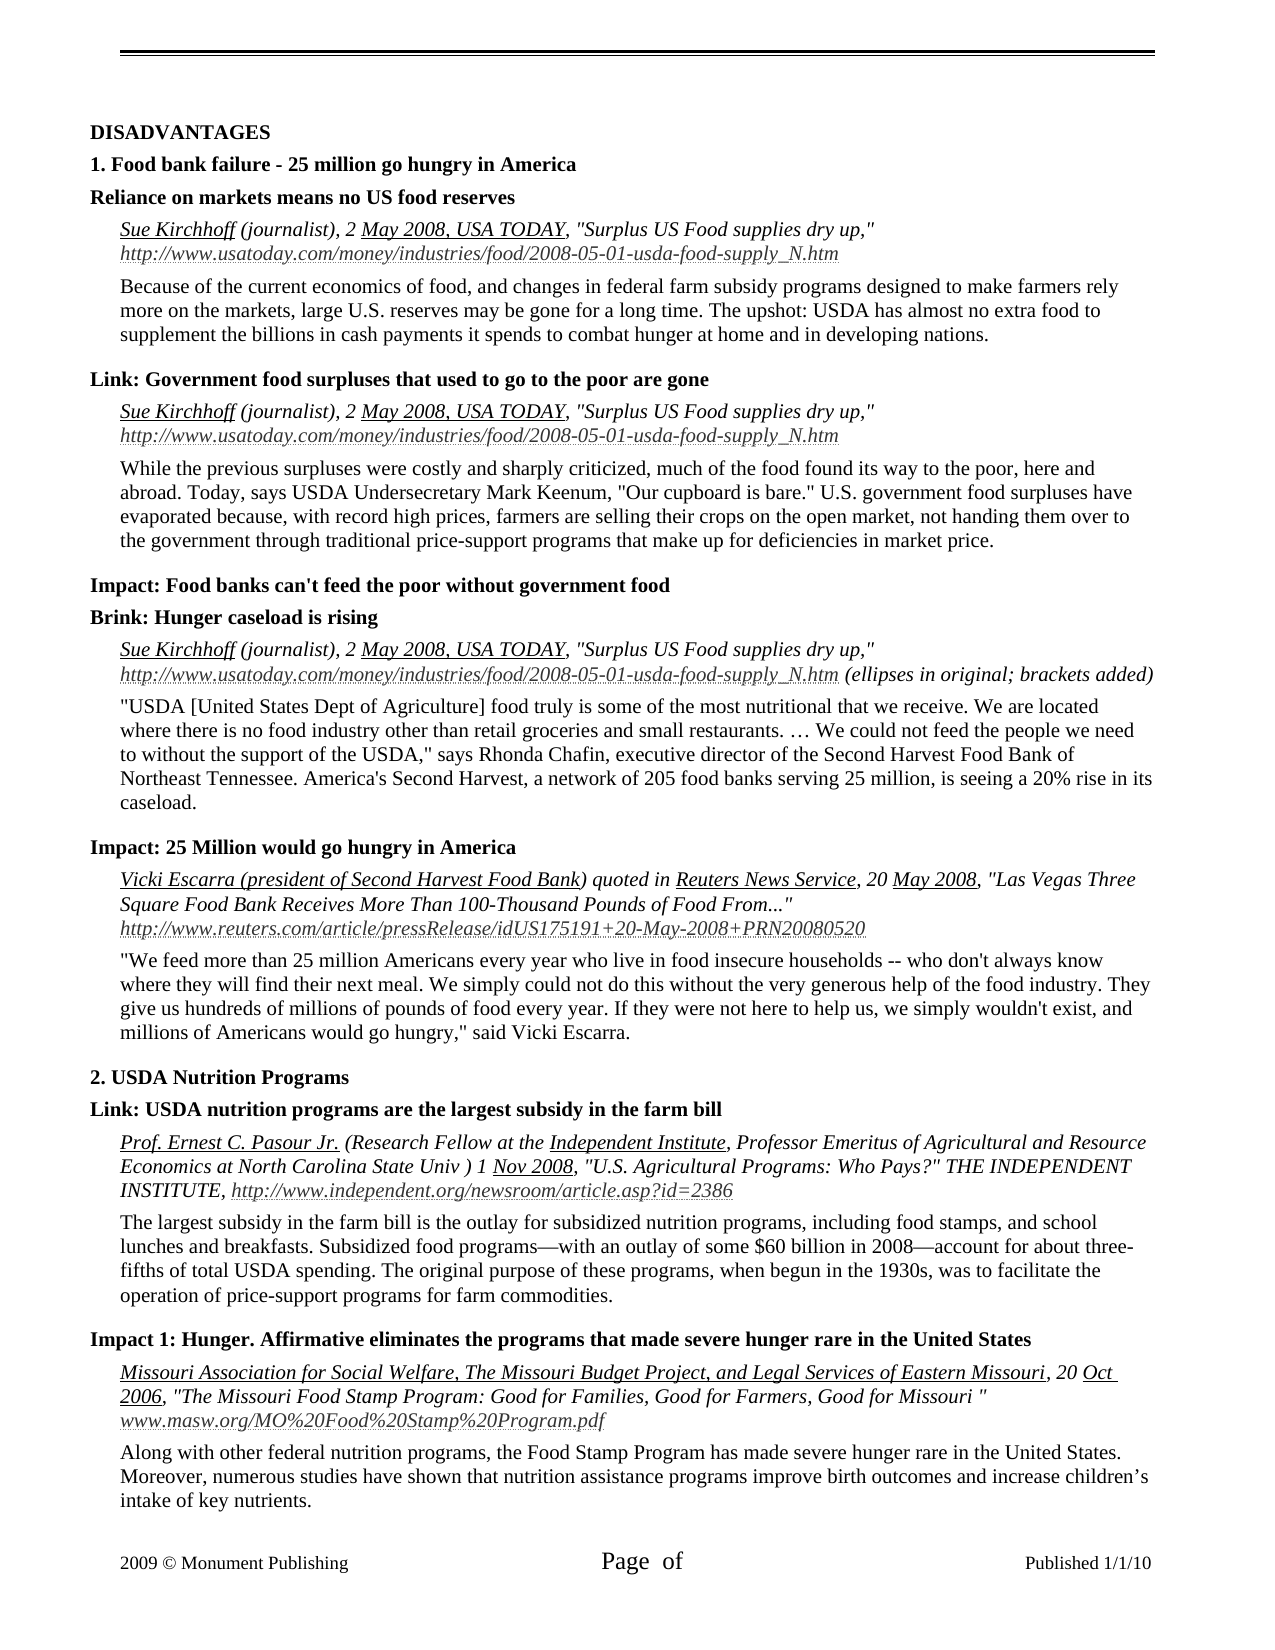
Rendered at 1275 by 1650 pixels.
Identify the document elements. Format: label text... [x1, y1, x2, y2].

text Link: USDA nutrition programs are the largest subsidy in the farm bill [90, 1097, 1155, 1121]
text Impact: 25 Million would go hungry in America [90, 835, 1155, 859]
text Sue Kirchhoff (journalist), 2 May 2008, USA TODAY, "Surplus US Food supplies dry up," http://www.usatoday.com/money/industries/food/2008-05-01-usda-food-supply_N.htm [120, 217, 1155, 265]
text Vicki Escarra (president of Second Harvest Food Bank) quoted in Reuters News Service, 20 May 2008, "Las Vegas Three Square Food Bank Receives More Than 100-Thousand Pounds of Food From..." http://www.reuters.com/article/pressRelease/idUS175191+20-May-2008+PRN20080520 [120, 867, 1155, 939]
text DISADVANTAGES [90, 120, 1155, 144]
text Sue Kirchhoff (journalist), 2 May 2008, USA TODAY, "Surplus US Food supplies dry up," http://www.usatoday.com/money/industries/food/2008-05-01-usda-food-supply_N.htm (ellipses in original; brackets added) [120, 637, 1155, 686]
text "We feed more than 25 million Americans every year who live in food insecure households -- who don't always know where they will find their next meal. We simply could not do this without the very generous help of the food industry. They give us hundreds of millions of pounds of food every year. If they were not here to help us, we simply wouldn't exist, and millions of Americans would go hungry," said Vicki Escarra. [120, 948, 1155, 1044]
text 2. USDA Nutrition Programs [90, 1065, 1155, 1089]
text The largest subsidy in the farm bill is the outlay for subsidized nutrition programs, including food stamps, and school lunches and breakfasts. Subsidized food programs—with an outlay of some $60 billion in 2008—account for about three-fifths of total USDA spending. The original purpose of these programs, when begun in the 1930s, was to facilitate the operation of price-support programs for farm commodities. [120, 1210, 1155, 1307]
text Reliance on markets means no US food reserves [90, 185, 1155, 209]
text Link: Government food surpluses that used to go to the poor are gone [90, 367, 1155, 391]
text 1. Food bank failure - 25 million go hungry in America [90, 152, 1155, 176]
text Impact 1: Hunger. Affirmative eliminates the programs that made severe hunger rare in the United States [90, 1327, 1155, 1351]
text Impact: Food banks can't feed the poor without government food [90, 573, 1155, 597]
text Prof. Ernest C. Pasour Jr. (Research Fellow at the Independent Institute, Professor Emeritus of Agricultural and Resource Economics at North Carolina State Univ ) 1 Nov 2008, "U.S. Agricultural Programs: Who Pays?" THE INDEPENDENT INSTITUTE, http://www.independent.org/newsroom/article.asp?id=2386 [120, 1130, 1155, 1202]
text Brink: Hunger caseload is rising [90, 605, 1155, 629]
text "USDA [United States Dept of Agriculture] food truly is some of the most nutritional that we receive. We are located where there is no food industry other than retail groceries and small restaurants. … We could not feed the people we need to without the support of the USDA," says Rhonda Chafin, executive director of the Second Harvest Food Bank of Northeast Tennessee. America's Second Harvest, a network of 205 food banks serving 25 million, is seeing a 20% rise in its caseload. [120, 694, 1155, 814]
text While the previous surpluses were costly and sharply criticized, much of the food found its way to the poor, here and abroad. Today, says USDA Undersecretary Mark Keenum, "Our cupboard is bare." U.S. government food surpluses have evaporated because, with record high prices, farmers are selling their crops on the open market, not handing them over to the government through traditional price-support programs that make up for deficiencies in market price. [120, 456, 1155, 552]
text Sue Kirchhoff (journalist), 2 May 2008, USA TODAY, "Surplus US Food supplies dry up," http://www.usatoday.com/money/industries/food/2008-05-01-usda-food-supply_N.htm [120, 399, 1155, 447]
text Because of the current economics of food, and changes in federal farm subsidy programs designed to make farmers rely more on the markets, large U.S. reserves may be gone for a long time. The upshot: USDA has almost no extra food to supplement the billions in cash payments it spends to combat hunger at home and in developing nations. [120, 274, 1155, 346]
text Along with other federal nutrition programs, the Food Stamp Program has made severe hunger rare in the United States. Moreover, numerous studies have shown that nutrition assistance programs improve birth outcomes and increase children’s intake of key nutrients. [120, 1440, 1155, 1512]
